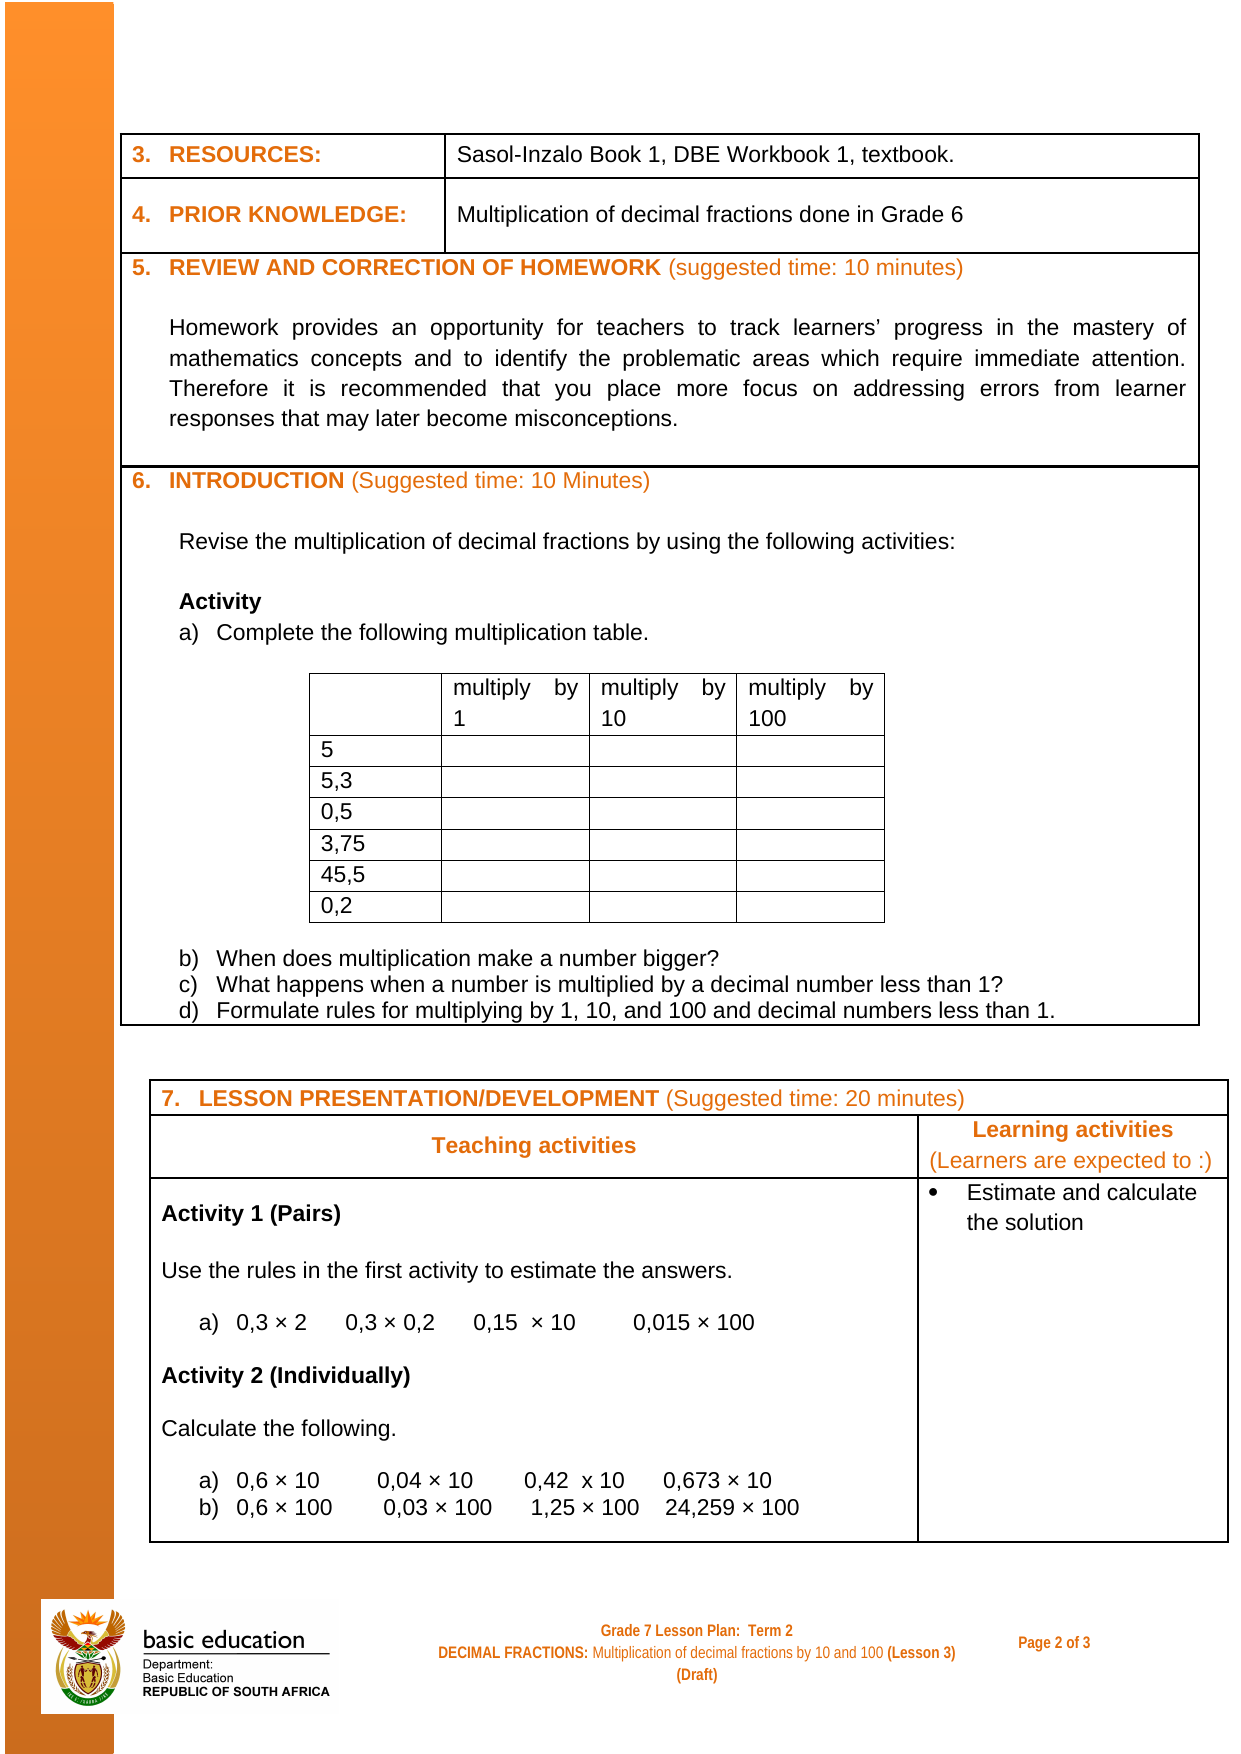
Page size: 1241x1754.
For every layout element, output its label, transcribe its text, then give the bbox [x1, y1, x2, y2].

table_header RESOURCES: [122, 135, 444, 177]
table_cell REVIEW AND CORRECTION OF HOMEWORK (suggested time: 10 minutes) Homework provides an opportunity for teachers to track learners’ progress in the mastery of mathematics concepts and to identify the problematic areas which require immediate attention. Therefore it is recommended that you place more focus on addressing errors from learner responses that may later become misconceptions. [122, 254, 1198, 465]
table_header Sasol-Inzalo Book 1, DBE Workbook 1, textbook. [446, 135, 1198, 177]
table_cell Multiplication of decimal fractions done in Grade 6 [446, 179, 1198, 252]
table_cell PRIOR KNOWLEDGE: [122, 179, 444, 252]
table_cell Learning activities (Learners are expected to :) [919, 1116, 1227, 1177]
table_header LESSON PRESENTATION/DEVELOPMENT (Suggested time: 20 minutes) [151, 1081, 1227, 1114]
table_cell Teaching activities [151, 1116, 917, 1177]
table_cell INTRODUCTION (Suggested time: 10 Minutes) Revise the multiplication of decimal fractions by using the following activities: Activity Complete the following multiplication table. When does multiplication make a number bigger? What happens when a number is multiplied by a decimal number less than 1? Formulate rules for multiplying by 1, 10, and 100 and decimal numbers less than 1. [122, 468, 1198, 1024]
table_cell Activity 1 (Pairs) Use the rules in the first activity to estimate the answers. 0,3 × 2 0,3 × 0,2 0,15 × 10 0,015 × 100 Activity 2 (Individually) Calculate the following. 0,6 × 10 0,04 × 10 0,42 x 10 0,673 × 10 0,6 × 100 0,03 × 100 1,25 × 100 24,259 × 100 [151, 1179, 917, 1541]
table_cell Estimate and calculate the solution [919, 1179, 1227, 1541]
picture [41, 1599, 339, 1714]
